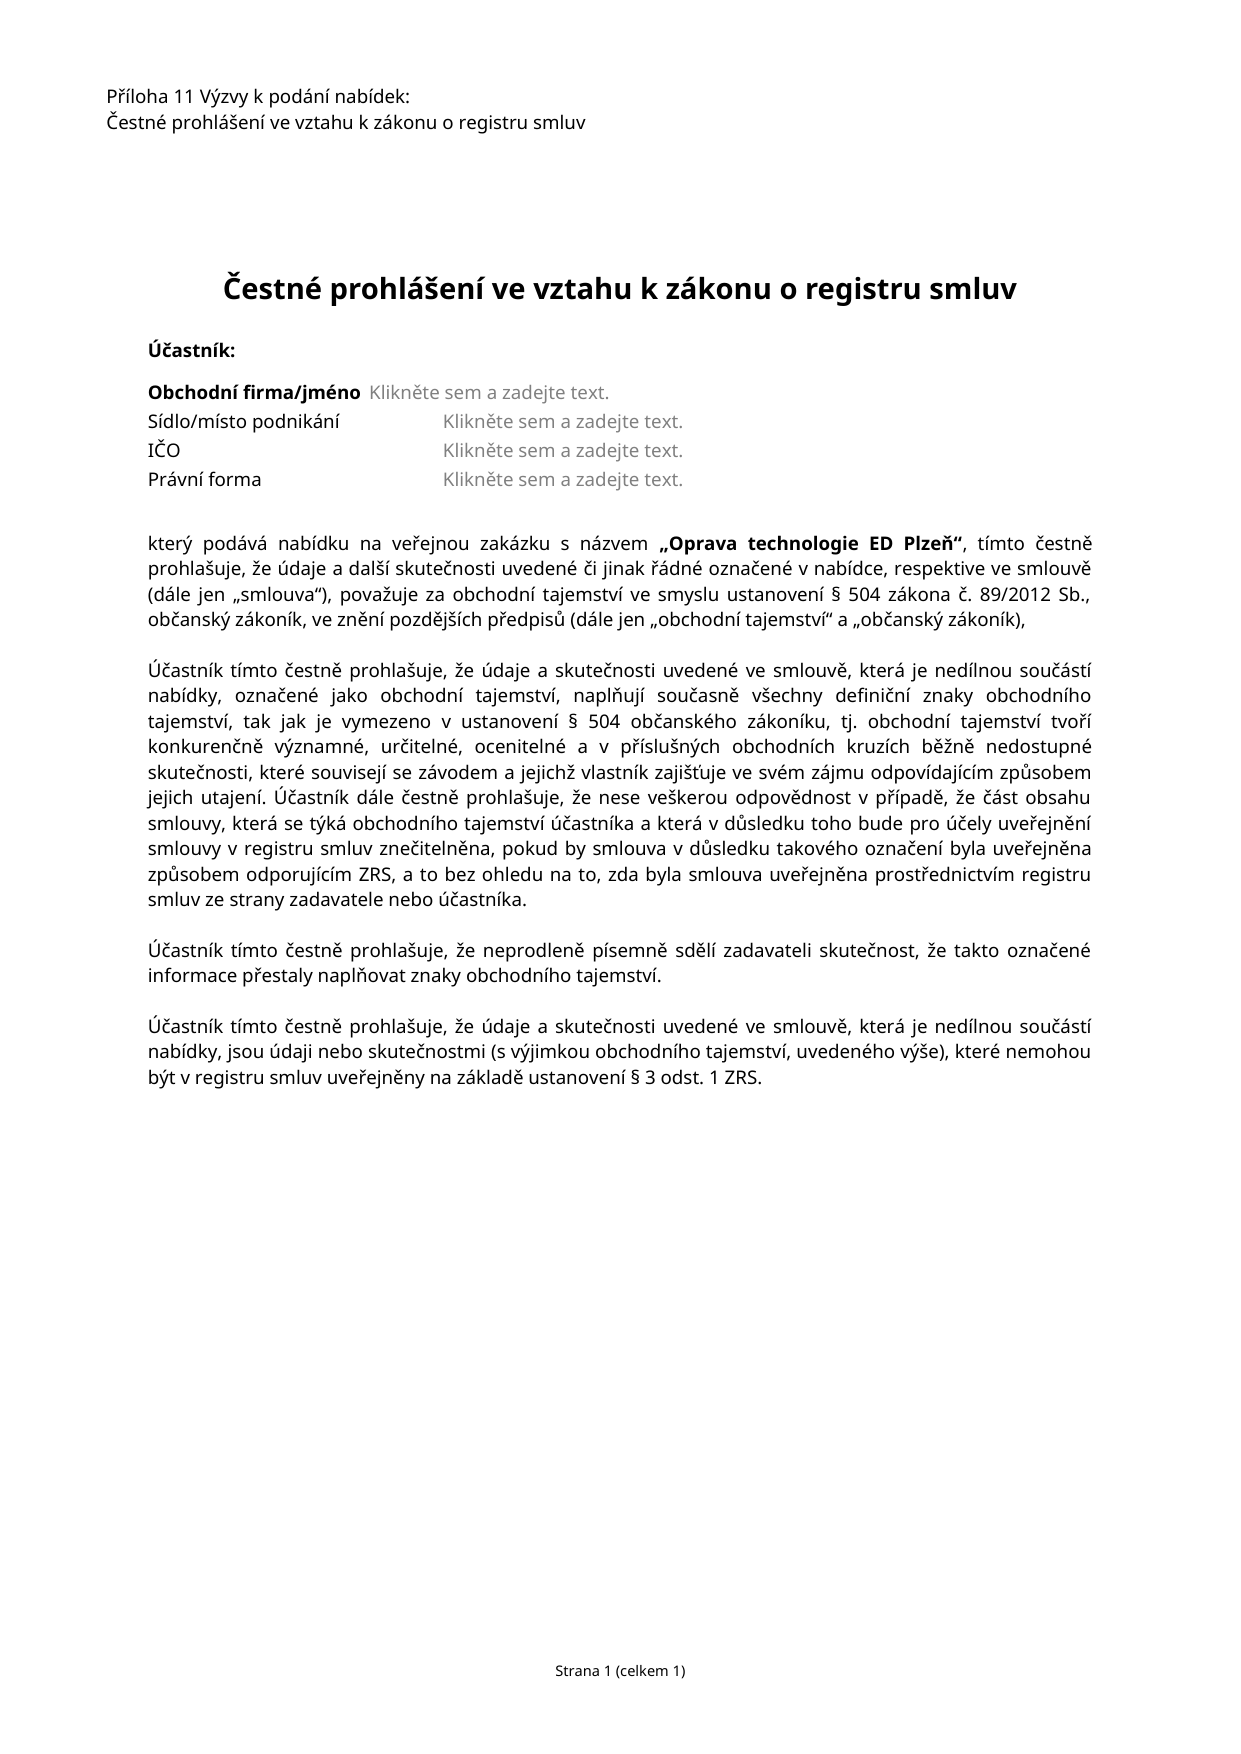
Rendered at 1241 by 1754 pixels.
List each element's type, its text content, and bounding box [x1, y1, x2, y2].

text Právní forma [148, 463, 1093, 492]
text IČO [148, 434, 1093, 463]
text Účastník: [148, 333, 1093, 364]
text Účastník tímto čestně prohlašuje, že údaje a skutečnosti uvedené ve smlouvě, která je nedílnou součástí nabídky, označené jako obchodní tajemství, naplňují současně všechny definiční znaky obchodního tajemství, tak jak je vymezeno v ustanovení § 504 občanského zákoníku, tj. obchodní tajemství tvoří konkurenčně významné, určitelné, ocenitelné a v příslušných obchodních kruzích běžně nedostupné skutečnosti, které souvisejí se závodem a jejichž vlastník zajišťuje ve svém zájmu odpovídajícím způsobem jejich utajení. Účastník dále čestně prohlašuje, že nese veškerou odpovědnost v případě, že část obsahu smlouvy, která se týká obchodního tajemství účastníka a která v důsledku toho bude pro účely uveřejnění smlouvy v registru smluv znečitelněna, pokud by smlouva v důsledku takového označení byla uveřejněna způsobem odporujícím ZRS, a to bez ohledu na to, zda byla smlouva uveřejněna prostřednictvím registru smluv ze strany zadavatele nebo účastníka. [148, 657, 1093, 912]
text Účastník tímto čestně prohlašuje, že údaje a skutečnosti uvedené ve smlouvě, která je nedílnou součástí nabídky, jsou údaji nebo skutečnostmi (s výjimkou obchodního tajemství, uvedeného výše), které nemohou být v registru smluv uveřejněny na základě ustanovení § 3 odst. 1 ZRS. [148, 1013, 1093, 1090]
text Obchodní firma/jméno [148, 376, 1093, 405]
text který podává nabídku na veřejnou zakázku s názvem „Oprava technologie ED Plzeň“, tímto čestně prohlašuje, že údaje a další skutečnosti uvedené či jinak řádné označené v nabídce, respektive ve smlouvě (dále jen „smlouva“), považuje za obchodní tajemství ve smyslu ustanovení § 504 zákona č. 89/2012 Sb., občanský zákoník, ve znění pozdějších předpisů (dále jen „obchodní tajemství“ a „občanský zákoník), [148, 530, 1093, 632]
title Čestné prohlášení ve vztahu k zákonu o registru smluv [148, 268, 1093, 308]
text Sídlo/místo podnikání [148, 405, 1093, 434]
text Účastník tímto čestně prohlašuje, že neprodleně písemně sdělí zadavateli skutečnost, že takto označené informace přestaly naplňovat znaky obchodního tajemství. [148, 937, 1093, 988]
